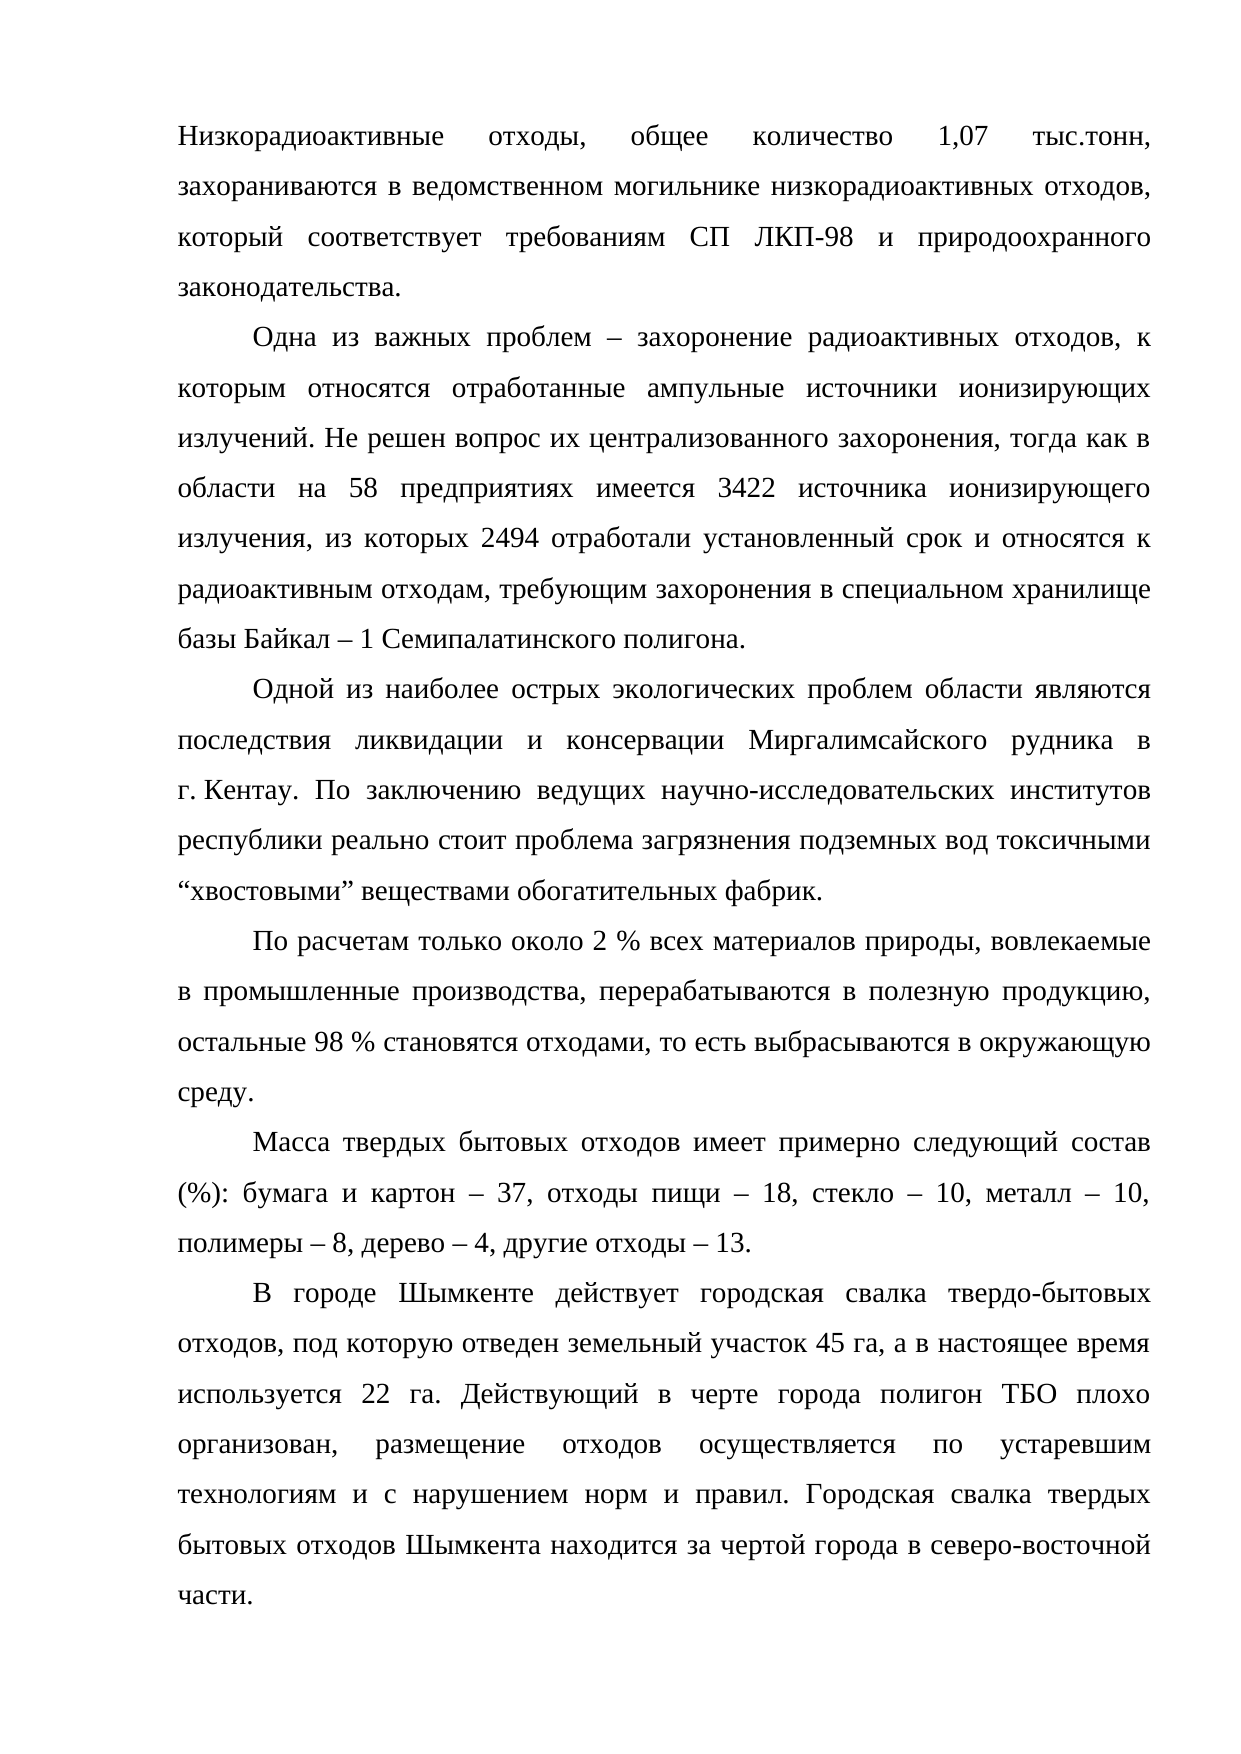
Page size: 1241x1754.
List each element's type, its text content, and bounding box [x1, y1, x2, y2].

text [177, 118, 1152, 303]
text В городе Шымкенте действует городская свалка твердо-бытовых отходов, под которую отведен земельный участок , а в настоящее время используется . Действующий в черте города полигон ТБО плохо организован, размещение отходов осуществляется по устаревшим технологиям и с нарушением норм и правил. Городская свалка твердых бытовых отходов Шымкента находится за чертой города в северо-восточной части. [177, 1275, 1152, 1611]
text Масса твердых бытовых отходов имеет примерно следующий состав (%): бумага и картон – 37, отходы пищи – 18, стекло – 10, металл – 10, полимеры – 8, дерево – 4, другие отходы – 13. [177, 1124, 1152, 1258]
text Одна из важных проблем – захоронение радиоактивных отходов, к которым относятся отработанные ампульные источники ионизирующих излучений. Не решен вопрос их централизованного захоронения, тогда как в области на 58 предприятиях имеется 3422 источника ионизирующего излучения, из которых 2494 отработали установленный срок и относятся к радиоактивным отходам, требующим захоронения в специальном хранилище базы Байкал – 1 Семипалатинского полигона. [177, 319, 1152, 655]
text По расчетам только около 2 % всех материалов природы, вовлекаемые в промышленные производства, перерабатываются в полезную продукцию, остальные 98 % становятся отходами, то есть выбрасываются в окружающую среду. [177, 923, 1152, 1108]
text Одной из наиболее острых экологических проблем области являются последствия ликвидации и консервации Миргалимсайского рудника в г. Кентау. По заключению ведущих научно-исследовательских институтов республики реально стоит проблема загрязнения подземных вод токсичными “хвостовыми” веществами обогатительных фабрик. [177, 672, 1152, 906]
